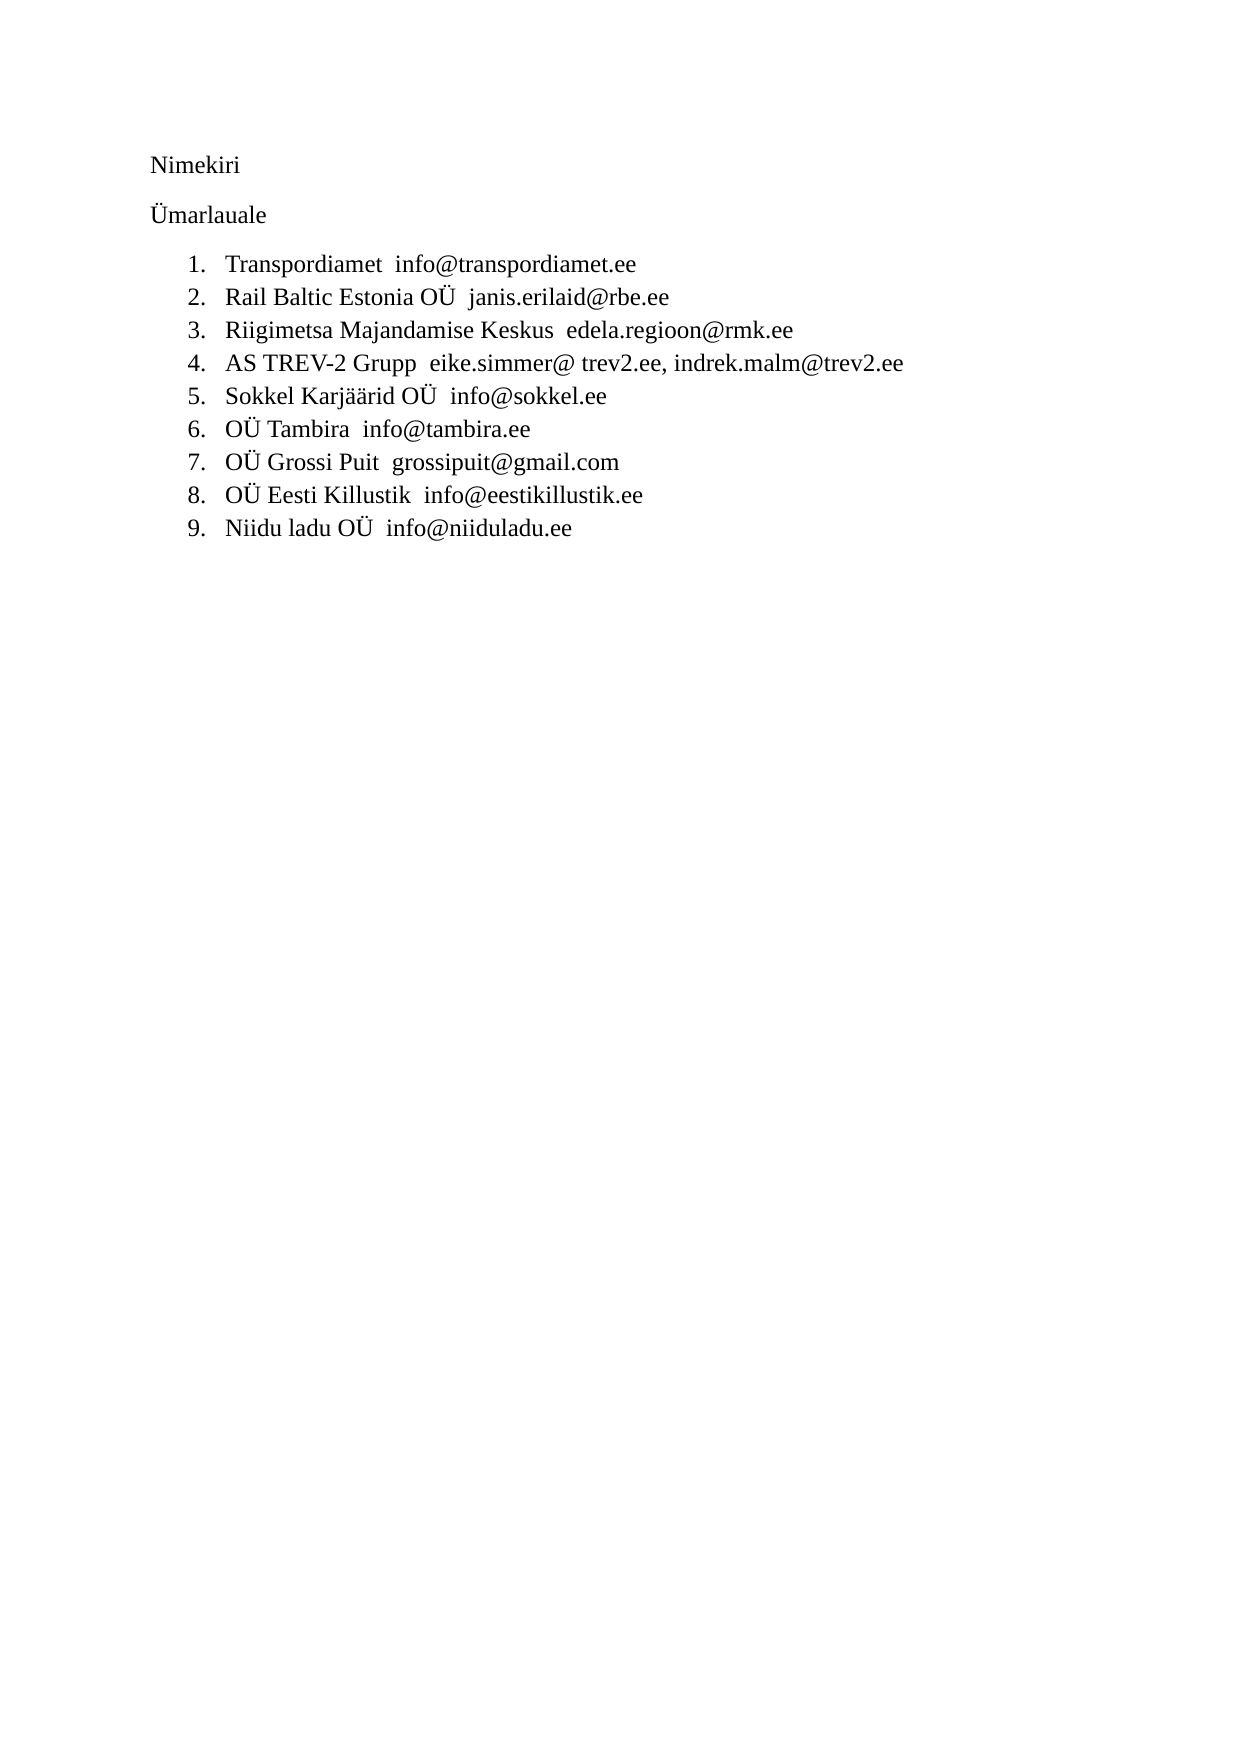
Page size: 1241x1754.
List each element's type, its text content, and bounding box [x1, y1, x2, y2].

list AS TREV-2 Grupp eike.simmer@ trev2.ee, indrek.malm@trev2.ee [187, 348, 1090, 377]
list Transpordiamet info@transpordiamet.ee [187, 249, 1090, 278]
list Niidu ladu OÜ info@niiduladu.ee [187, 513, 1090, 542]
list OÜ Grossi Puit grossipuit@gmail.com [187, 447, 1090, 476]
list OÜ Eesti Killustik info@eestikillustik.ee [187, 481, 1090, 509]
list Riigimetsa Majandamise Keskus edela.regioon@rmk.ee [187, 315, 1090, 344]
text Nimekiri [150, 150, 1090, 179]
list Sokkel Karjäärid OÜ info@sokkel.ee [187, 381, 1090, 410]
list OÜ Tambira info@tambira.ee [187, 414, 1090, 443]
list Rail Baltic Estonia OÜ janis.erilaid@rbe.ee [187, 282, 1090, 311]
text Ümarlauale [150, 200, 1090, 228]
